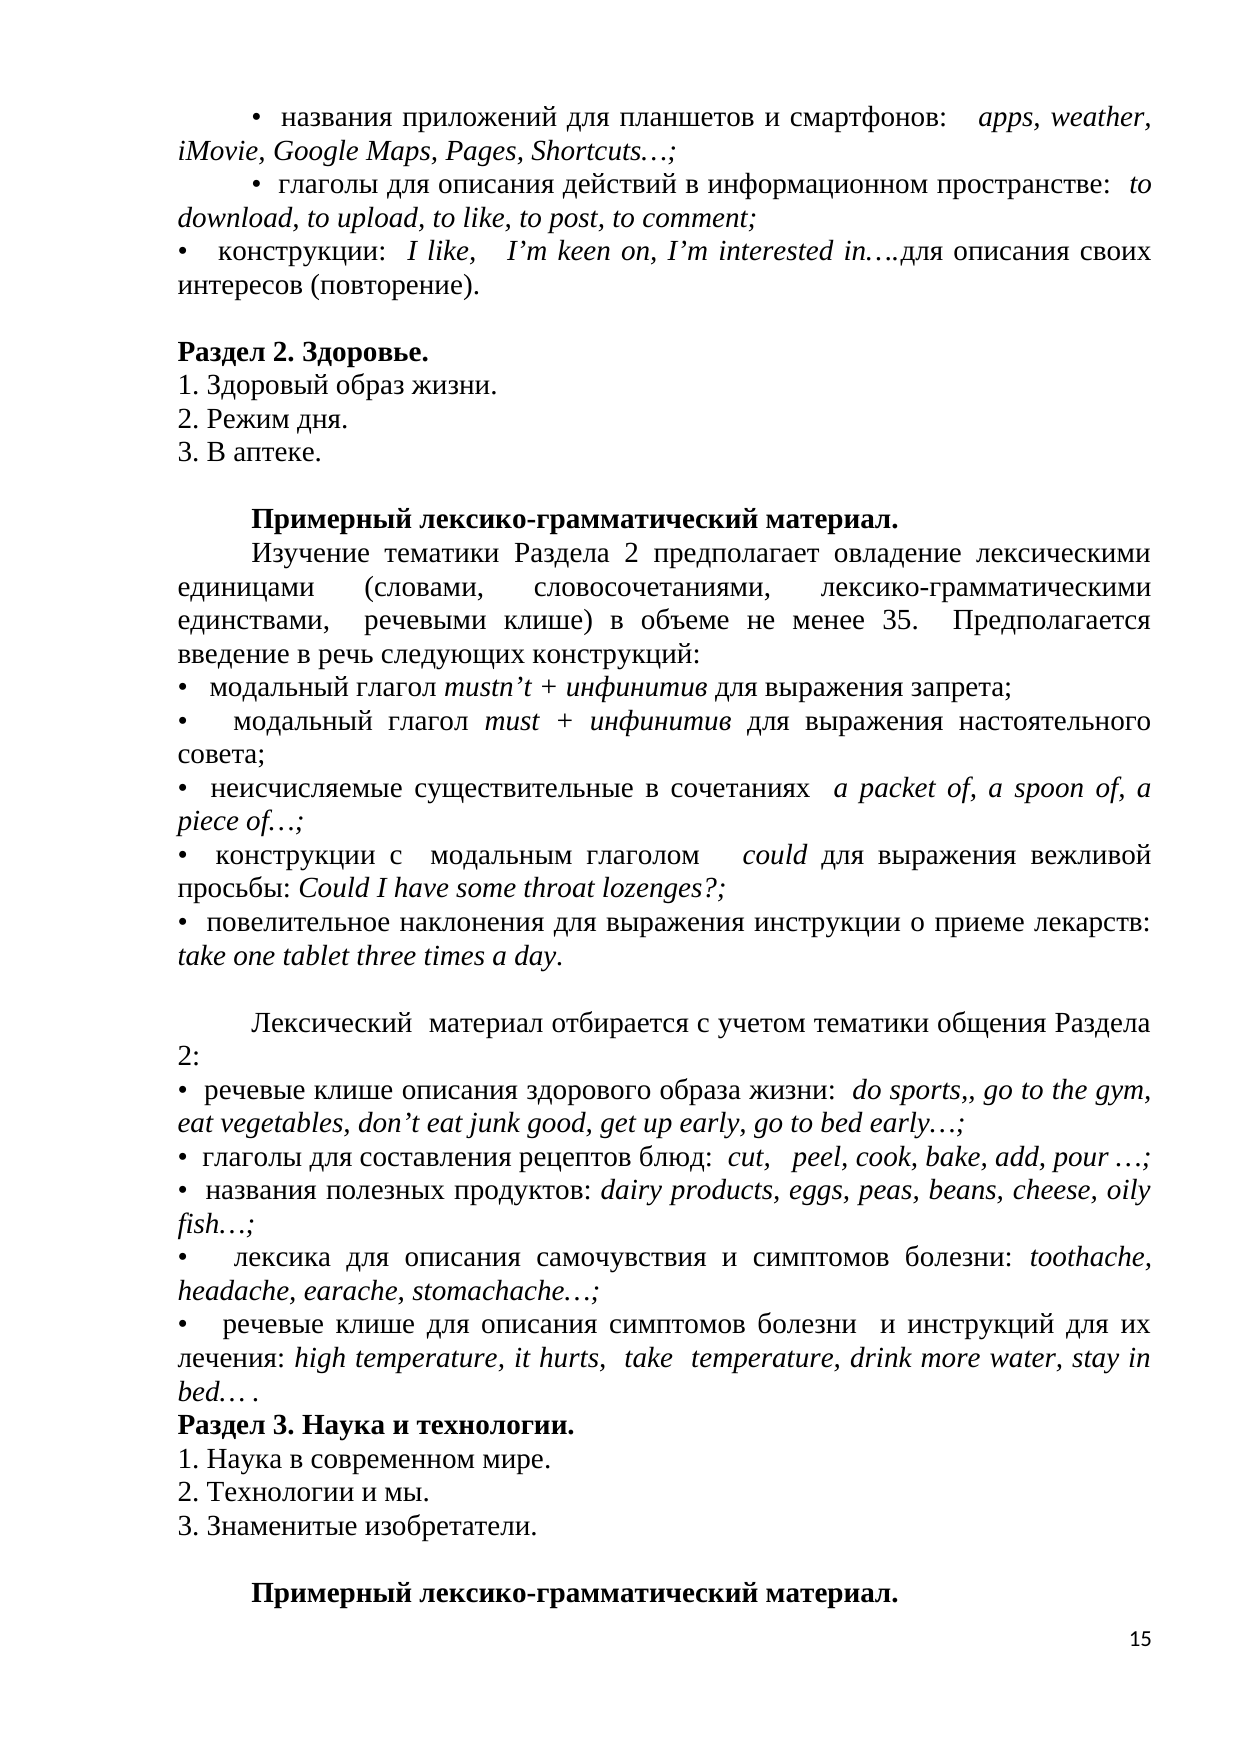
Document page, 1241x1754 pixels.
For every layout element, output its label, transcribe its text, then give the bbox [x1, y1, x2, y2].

text • повелительное наклонения для выражения инструкции о приеме лекарств: take one tablet three times a day. [177, 904, 1152, 971]
text • конструкции: I like, I’m keen on, I’m interested in….для описания своих интересов (повторение). [177, 233, 1152, 300]
text Изучение тематики Раздела 2 предполагает овладение лексическими единицами (словами, словосочетаниями, лексико-грамматическими единствами, речевыми клише) в объеме не менее 35. Предполагается введение в речь следующих конструкций: [177, 535, 1152, 669]
text • речевые клише для описания симптомов болезни и инструкций для их лечения: high temperature, it hurts, take temperature, drink more water, stay in bed… . [177, 1307, 1152, 1407]
text • названия полезных продуктов: dairy products, eggs, peas, beans, cheese, oily fish…; [177, 1172, 1152, 1239]
text Раздел 3. Наука и технологии. [177, 1407, 1152, 1441]
text • модальный глагол mustn’t + инфинитив для выражения запрета; [177, 669, 1152, 703]
text Раздел 2. Здоровье. [177, 334, 1152, 367]
text • глаголы для описания действий в информационном пространстве: to download, to upload, to like, to post, to comment; [177, 166, 1152, 233]
text • модальный глагол must + инфинитив для выражения настоятельного совета; [177, 703, 1152, 770]
text 3. Знаменитые изобретатели. [177, 1508, 1152, 1541]
text Лексический материал отбирается с учетом тематики общения Раздела 2: [177, 1005, 1152, 1072]
text 1. Здоровый образ жизни. [177, 367, 1152, 401]
text • конструкции с модальным глаголом could для выражения вежливой просьбы: Could I have some throat lozenges?; [177, 837, 1152, 904]
text 2. Технологии и мы. [177, 1474, 1152, 1508]
text • названия приложений для планшетов и смартфонов: apps, weather, iMovie, Google Maps, Pages, Shortcuts…; [177, 99, 1152, 166]
text 2. Режим дня. [177, 401, 1152, 434]
text 3. В аптеке. [177, 434, 1152, 468]
text • глаголы для составления рецептов блюд: cut, peel, cook, bake, add, pour …; [177, 1139, 1152, 1172]
text • речевые клише описания здорового образа жизни: do sports,, go to the gym, eat vegetables, don’t eat junk good, get up early, go to bed early…; [177, 1072, 1152, 1139]
text Примерный лексико-грамматический материал. [177, 1575, 1152, 1608]
text • лексика для описания самочувствия и симптомов болезни: toothache, headache, earache, stomachache…; [177, 1239, 1152, 1307]
text Примерный лексико-грамматический материал. [177, 502, 1152, 535]
text • неисчисляемые существительные в сочетаниях a packet of, a spoon of, a piece of…; [177, 770, 1152, 837]
text 1. Наука в современном мире. [177, 1441, 1152, 1474]
